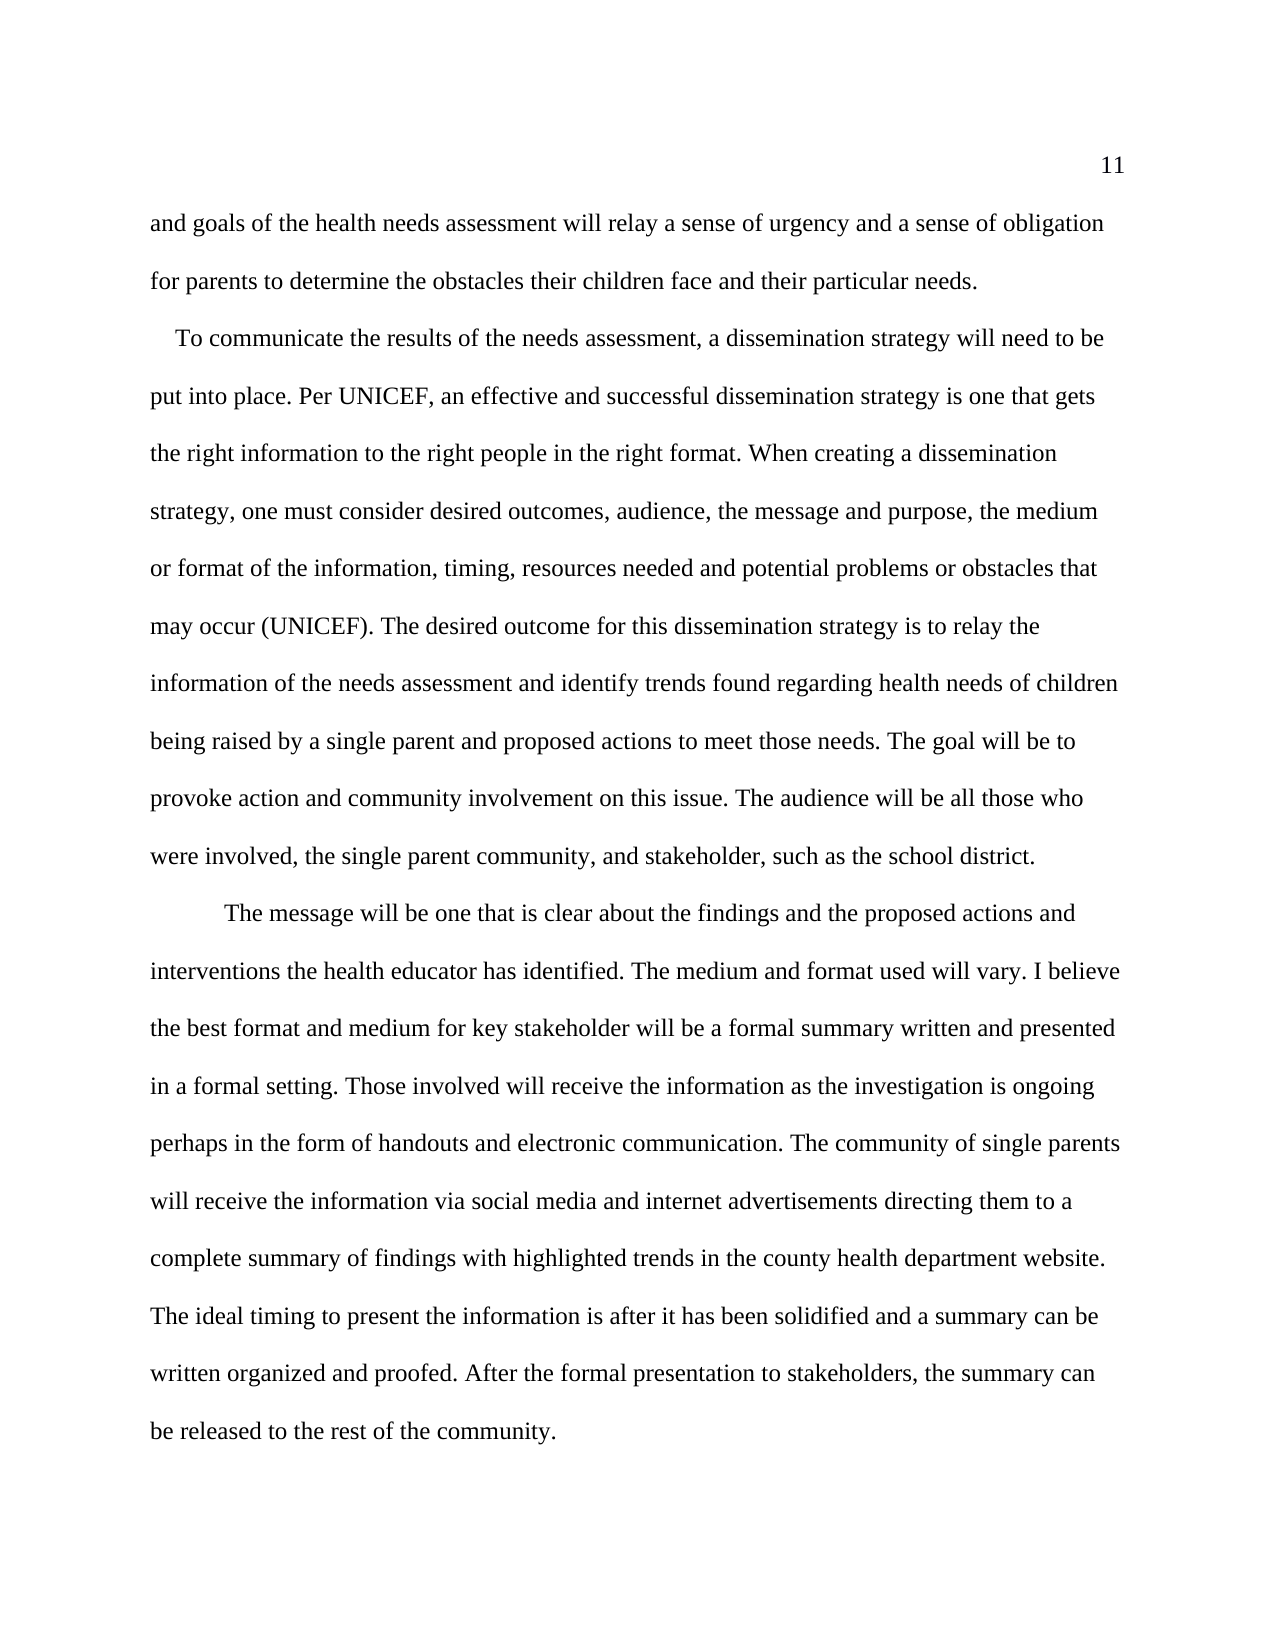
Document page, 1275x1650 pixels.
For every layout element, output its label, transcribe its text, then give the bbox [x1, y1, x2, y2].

text The message will be one that is clear about the findings and the proposed actions and interventions the health educator has identified. The medium and format used will vary. I believe the best format and medium for key stakeholder will be a formal summary written and presented in a formal setting. Those involved will receive the information as the investigation is ongoing perhaps in the form of handouts and electronic communication. The community of single parents will receive the information via social media and internet advertisements directing them to a complete summary of findings with highlighted trends in the county health department website. The ideal timing to present the information is after it has been solidified and a summary can be written organized and proofed. After the formal presentation to stakeholders, the summary can be released to the rest of the community. [150, 898, 1125, 1444]
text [150, 208, 1125, 294]
text To communicate the results of the needs assessment, a dissemination strategy will need to be put into place. Per UNICEF, an effective and successful dissemination strategy is one that gets the right information to the right people in the right format. When creating a dissemination strategy, one must consider desired outcomes, audience, the message and purpose, the medium or format of the information, timing, resources needed and potential problems or obstacles that may occur (UNICEF). The desired outcome for this dissemination strategy is to relay the information of the needs assessment and identify trends found regarding health needs of children being raised by a single parent and proposed actions to meet those needs. The goal will be to provoke action and community involvement on this issue. The audience will be all those who were involved, the single parent community, and stakeholder, such as the school district. [150, 323, 1125, 869]
